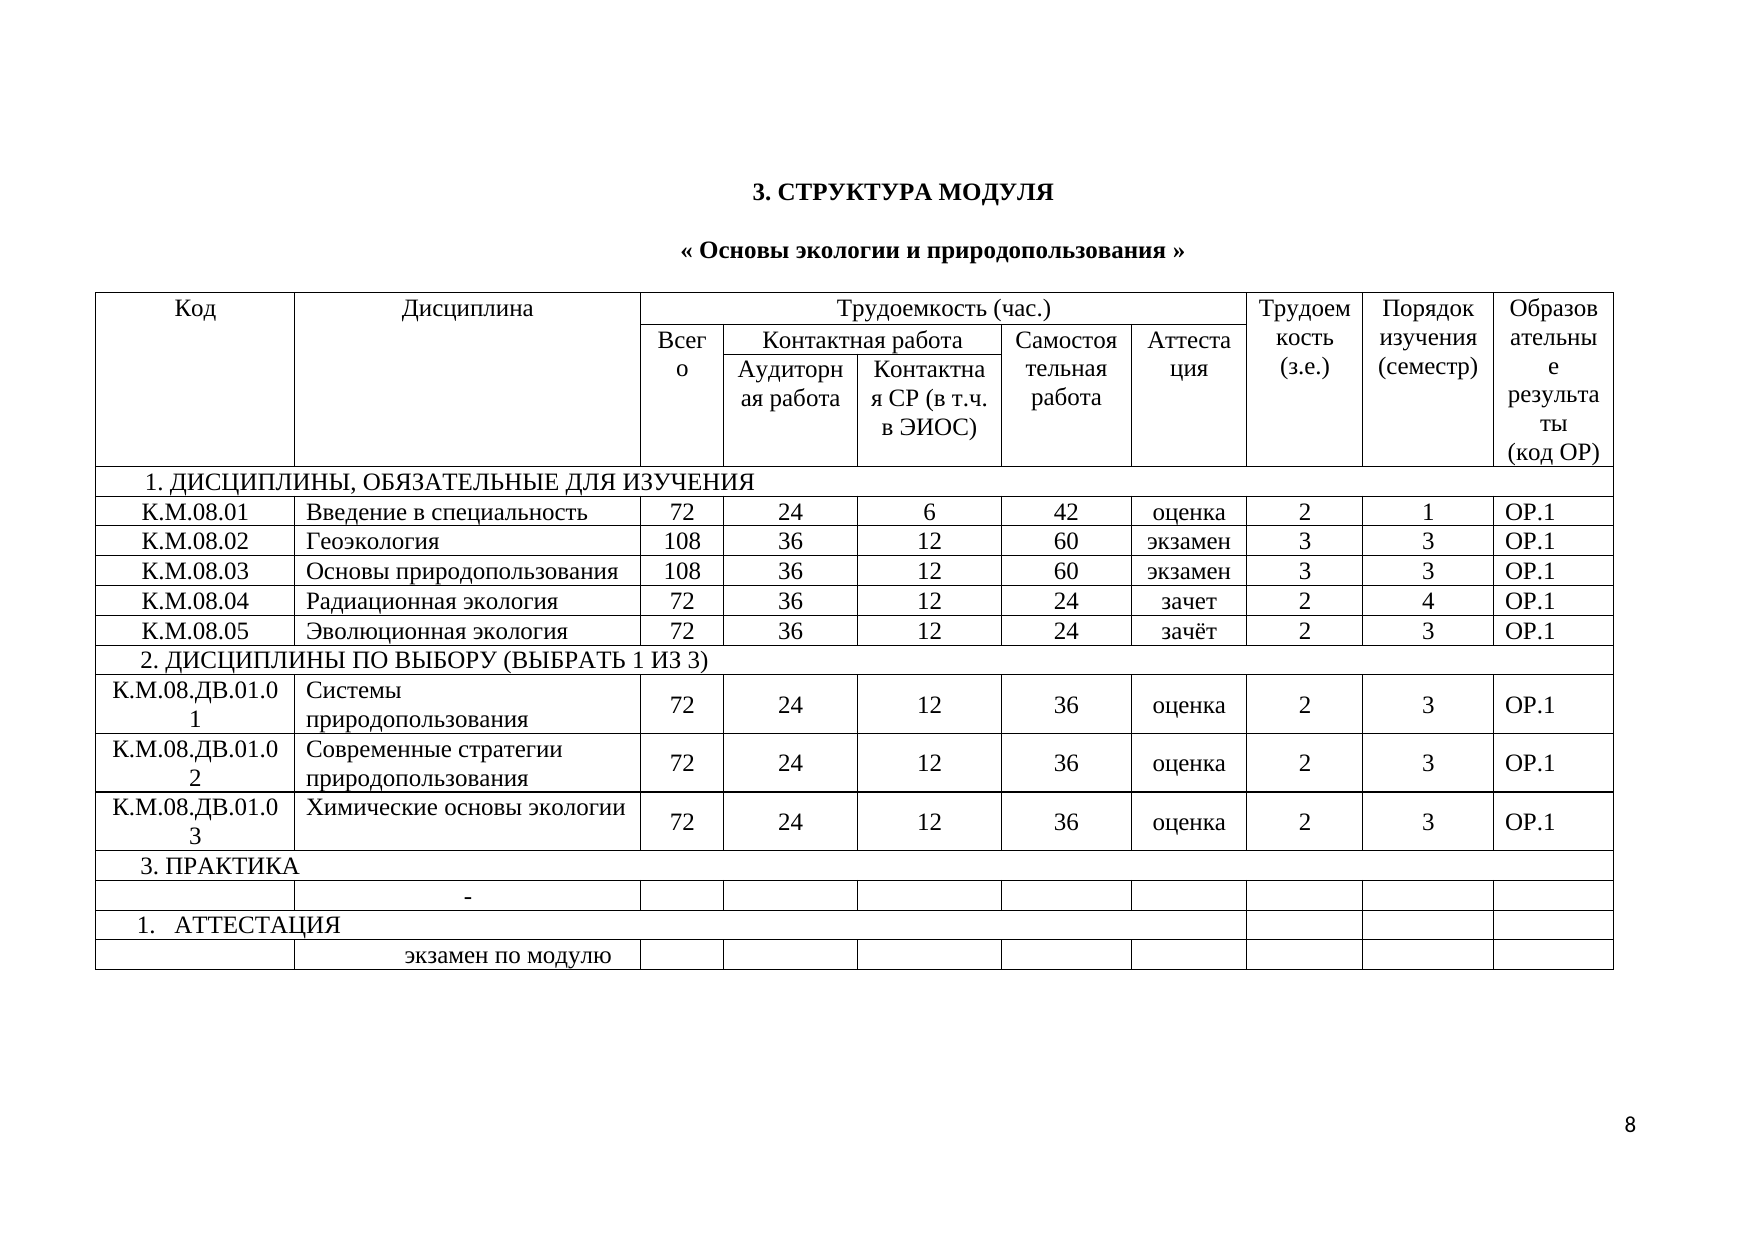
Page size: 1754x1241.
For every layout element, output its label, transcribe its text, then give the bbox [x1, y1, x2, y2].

table_cell 2 [1247, 734, 1362, 791]
table_cell 72 [641, 675, 723, 733]
table_cell 2 [1247, 497, 1362, 525]
table_cell 36 [1002, 793, 1131, 850]
table_cell [96, 881, 294, 909]
table_cell 2 [1247, 616, 1362, 644]
table_cell 72 [641, 793, 723, 850]
table_cell - [295, 881, 640, 909]
table_cell Аудиторная работа [724, 355, 857, 466]
table_cell ОР.1 [1494, 556, 1613, 585]
table_cell ор.1 [1494, 734, 1613, 791]
table_cell [1363, 911, 1493, 939]
table_cell [1132, 940, 1246, 969]
table_cell 3 [1247, 556, 1362, 585]
table_cell зачет [1132, 586, 1246, 615]
table_cell К.М.08.ДВ.01.03 [96, 793, 294, 850]
table_cell Эволюционная экология [295, 616, 640, 644]
table_cell Химические основы экологии [295, 793, 640, 850]
table_cell [1363, 881, 1493, 909]
table_cell оценка [1132, 734, 1246, 791]
table_cell 36 [1002, 675, 1131, 733]
table_cell Радиационная экология [295, 586, 640, 615]
table_cell 72 [641, 497, 723, 525]
table_cell 2 [1247, 675, 1362, 733]
table_cell экзамен [1132, 526, 1246, 555]
table_cell 24 [724, 734, 857, 791]
table_cell Геоэкология [295, 526, 640, 555]
table_cell экзамен [1132, 556, 1246, 585]
table_cell 24 [1002, 616, 1131, 644]
table_cell [1363, 940, 1493, 969]
table_cell 60 [1002, 556, 1131, 585]
table_cell 12 [858, 616, 1001, 644]
table_cell Современные стратегии природопользования [295, 734, 640, 791]
table_cell [641, 881, 723, 909]
table_cell [724, 940, 857, 969]
table_cell 24 [724, 675, 857, 733]
table_cell 36 [724, 616, 857, 644]
table_cell [641, 940, 723, 969]
table_cell 36 [724, 556, 857, 585]
table_cell оценка [1132, 675, 1246, 733]
table_cell 1 [1363, 497, 1493, 525]
table_cell К.М.08.ДВ.01.01 [96, 675, 294, 733]
text « Основы экологии и природопользования » [229, 235, 1636, 263]
table_cell 36 [1002, 734, 1131, 791]
table_cell 3 [1363, 734, 1493, 791]
table_cell Контактная СР (в т.ч. в ЭИОС) [858, 355, 1001, 466]
table_cell 3 [1363, 556, 1493, 585]
table_cell Введение в специальность [295, 497, 640, 525]
table_cell ор.1 [1494, 675, 1613, 733]
table_cell 3 [1363, 675, 1493, 733]
table_cell [96, 940, 294, 969]
table_cell оценка [1132, 497, 1246, 525]
table_cell 2 [1247, 586, 1362, 615]
table_cell Основы природопользования [295, 556, 640, 585]
table_cell [858, 940, 1001, 969]
table_cell 72 [641, 734, 723, 791]
table_cell 108 [641, 556, 723, 585]
table_cell 72 [641, 616, 723, 644]
table_cell [1494, 911, 1613, 939]
text 3. Структура модуля [170, 177, 1636, 206]
table_cell [858, 881, 1001, 909]
table_cell 36 [724, 526, 857, 555]
table_header Трудоемкость (з.е.) [1247, 293, 1362, 466]
table_cell 3 [1363, 526, 1493, 555]
table_cell 12 [858, 675, 1001, 733]
table_cell 3. Практика [96, 851, 1613, 880]
table_header Код [96, 293, 294, 466]
table_cell [1247, 940, 1362, 969]
table_cell К.М.08.ДВ.01.02 [96, 734, 294, 791]
table_cell 108 [641, 526, 723, 555]
table_cell 12 [858, 586, 1001, 615]
table_cell 4 [1363, 586, 1493, 615]
table_cell 3 [1247, 526, 1362, 555]
table_cell К.М.08.05 [96, 616, 294, 644]
table_cell 12 [858, 526, 1001, 555]
table_cell ор.1 [1494, 526, 1613, 555]
table_cell [1247, 911, 1362, 939]
table_header Образовательные результаты (код ОР) [1494, 293, 1613, 466]
table_cell 3 [1363, 616, 1493, 644]
table_cell 2. Дисциплины по выбору (выбрать 1 из 3) [96, 646, 1613, 674]
table_cell Аттестация [1132, 325, 1246, 466]
table_cell К.М.08.01 [96, 497, 294, 525]
table_cell Дисциплины, обязательные для изучения [96, 467, 1613, 496]
table_cell Контактная работа [724, 325, 1001, 353]
table_cell [1002, 940, 1131, 969]
table_cell [1002, 881, 1131, 909]
table_cell [1132, 881, 1246, 909]
table_cell 24 [724, 793, 857, 850]
table_cell К.М.08.03 [96, 556, 294, 585]
table_cell [1247, 881, 1362, 909]
table_cell оценка [1132, 793, 1246, 850]
table_cell Всего [641, 325, 723, 466]
table_cell К.М.08.04 [96, 586, 294, 615]
table_cell АТТЕСТАЦИЯ [96, 911, 1246, 939]
table_cell 6 [858, 497, 1001, 525]
table_cell ор.1 [1494, 586, 1613, 615]
table_cell 36 [724, 586, 857, 615]
table_cell [1494, 940, 1613, 969]
table_cell 60 [1002, 526, 1131, 555]
table_header Порядок изучения (семестр) [1363, 293, 1493, 466]
table_cell 12 [858, 734, 1001, 791]
table_cell 24 [724, 497, 857, 525]
table_cell 2 [1247, 793, 1362, 850]
table_cell экзамен по модулю [295, 940, 640, 969]
table_cell зачёт [1132, 616, 1246, 644]
table_header Дисциплина [295, 293, 640, 466]
table_cell 42 [1002, 497, 1131, 525]
table_cell 24 [1002, 586, 1131, 615]
table_cell [724, 881, 857, 909]
table_cell 12 [858, 793, 1001, 850]
table_cell Самостоятельная работа [1002, 325, 1131, 466]
table_cell [1494, 881, 1613, 909]
table_header Трудоемкость (час.) [641, 293, 1246, 324]
table_cell 72 [641, 586, 723, 615]
table_cell ор.1 [1494, 497, 1613, 525]
table_cell 12 [858, 556, 1001, 585]
table_cell 3 [1363, 793, 1493, 850]
table_cell К.М.08.02 [96, 526, 294, 555]
table_cell ор.1 [1494, 793, 1613, 850]
table_cell Системы природопользования [295, 675, 640, 733]
table_cell ор.1 [1494, 616, 1613, 644]
